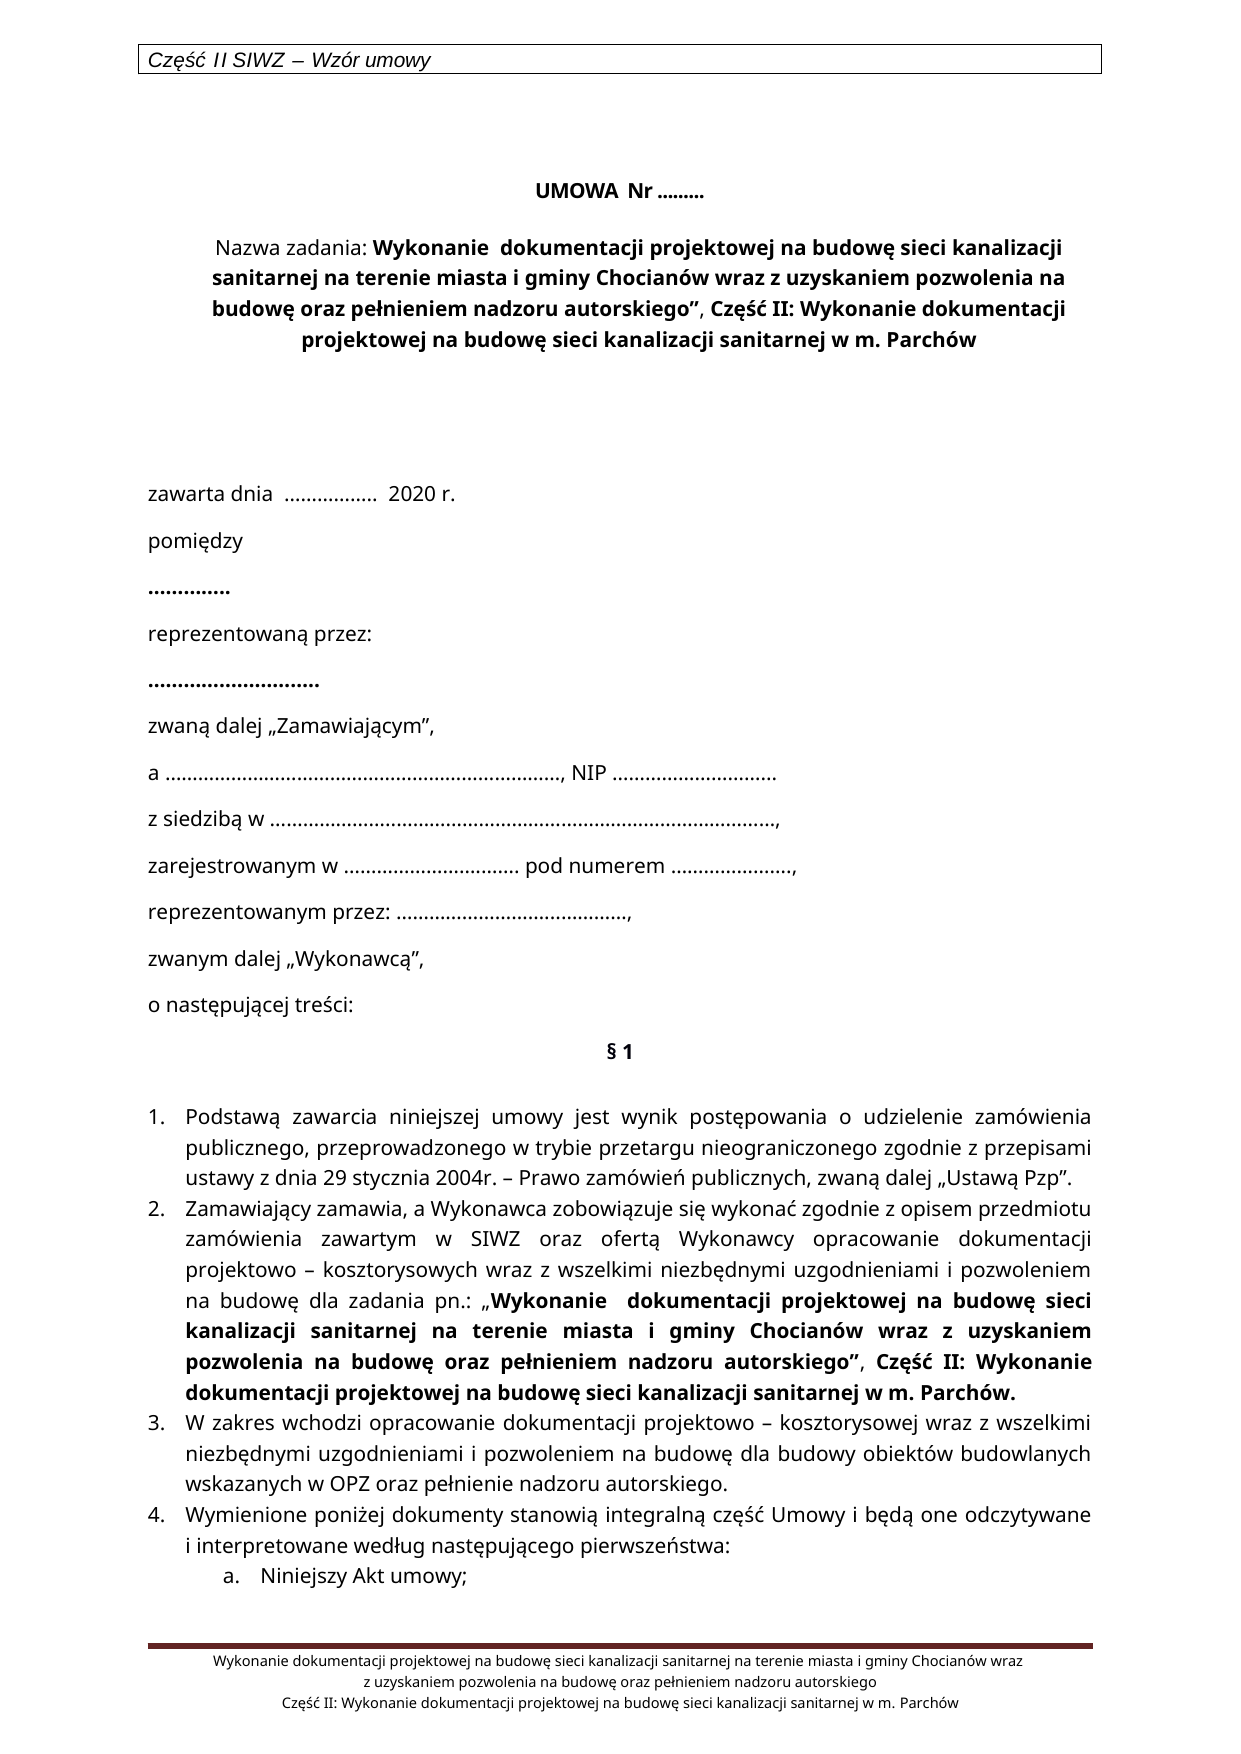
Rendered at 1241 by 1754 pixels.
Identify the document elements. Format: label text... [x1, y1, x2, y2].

text zwaną dalej „Zamawiającym”, [148, 712, 1093, 740]
title UMOWA Nr ......... [148, 176, 1093, 204]
text reprezentowaną przez: [148, 619, 1093, 647]
text z siedzibą w …………………..……………………………………………………………, [148, 804, 1093, 833]
text zwanym dalej „Wykonawcą”, [148, 944, 1093, 972]
text zawarta dnia …………….. 2020 r. [148, 479, 1093, 508]
text o następującej treści: [148, 990, 1093, 1019]
list W zakres wchodzi opracowanie dokumentacji projektowo – kosztorysowej wraz z wszelkimi niezbędnymi uzgodnieniami i pozwoleniem na budowę dla budowy obiektów budowlanych wskazanych w OPZ oraz pełnienie nadzoru autorskiego. [148, 1408, 1093, 1498]
text a ………………………………………………………………, NIP ………………………... [148, 758, 1093, 786]
text reprezentowanym przez: ………………………...…………, [148, 897, 1093, 926]
list Nazwa zadania: Wykonanie dokumentacji projektowej na budowę sieci kanalizacji sanitarnej na terenie miasta i gminy Chocianów wraz z uzyskaniem pozwolenia na budowę oraz pełnieniem nadzoru autorskiego”, Część II: Wykonanie dokumentacji projektowej na budowę sieci kanalizacji sanitarnej w m. Parchów [185, 233, 1093, 353]
text ……………………….. [148, 665, 1093, 693]
text § 1 [148, 1037, 1093, 1065]
list Podstawą zawarcia niniejszej umowy jest wynik postępowania o udzielenie zamówienia publicznego, przeprowadzonego w trybie przetargu nieograniczonego zgodnie z przepisami ustawy z dnia 29 stycznia 2004r. – Prawo zamówień publicznych, zwaną dalej „Ustawą Pzp”. [148, 1102, 1093, 1192]
text ………….. [148, 572, 1093, 601]
list Zamawiający zamawia, a Wykonawca zobowiązuje się wykonać zgodnie z opisem przedmiotu zamówienia zawartym w SIWZ oraz ofertą Wykonawcy opracowanie dokumentacji projektowo – kosztorysowych wraz z wszelkimi niezbędnymi uzgodnieniami i pozwoleniem na budowę dla zadania pn.: „Wykonanie dokumentacji projektowej na budowę sieci kanalizacji sanitarnej na terenie miasta i gminy Chocianów wraz z uzyskaniem pozwolenia na budowę oraz pełnieniem nadzoru autorskiego”, Część II: Wykonanie dokumentacji projektowej na budowę sieci kanalizacji sanitarnej w m. Parchów. [148, 1194, 1093, 1406]
text zarejestrowanym w …………………….……. pod numerem …………………., [148, 851, 1093, 879]
text pomiędzy [148, 526, 1093, 554]
list Wymienione poniżej dokumenty stanowią integralną część Umowy i będą one odczytywane i interpretowane według następującego pierwszeństwa: [148, 1500, 1093, 1559]
list Niniejszy Akt umowy; [223, 1561, 1093, 1590]
